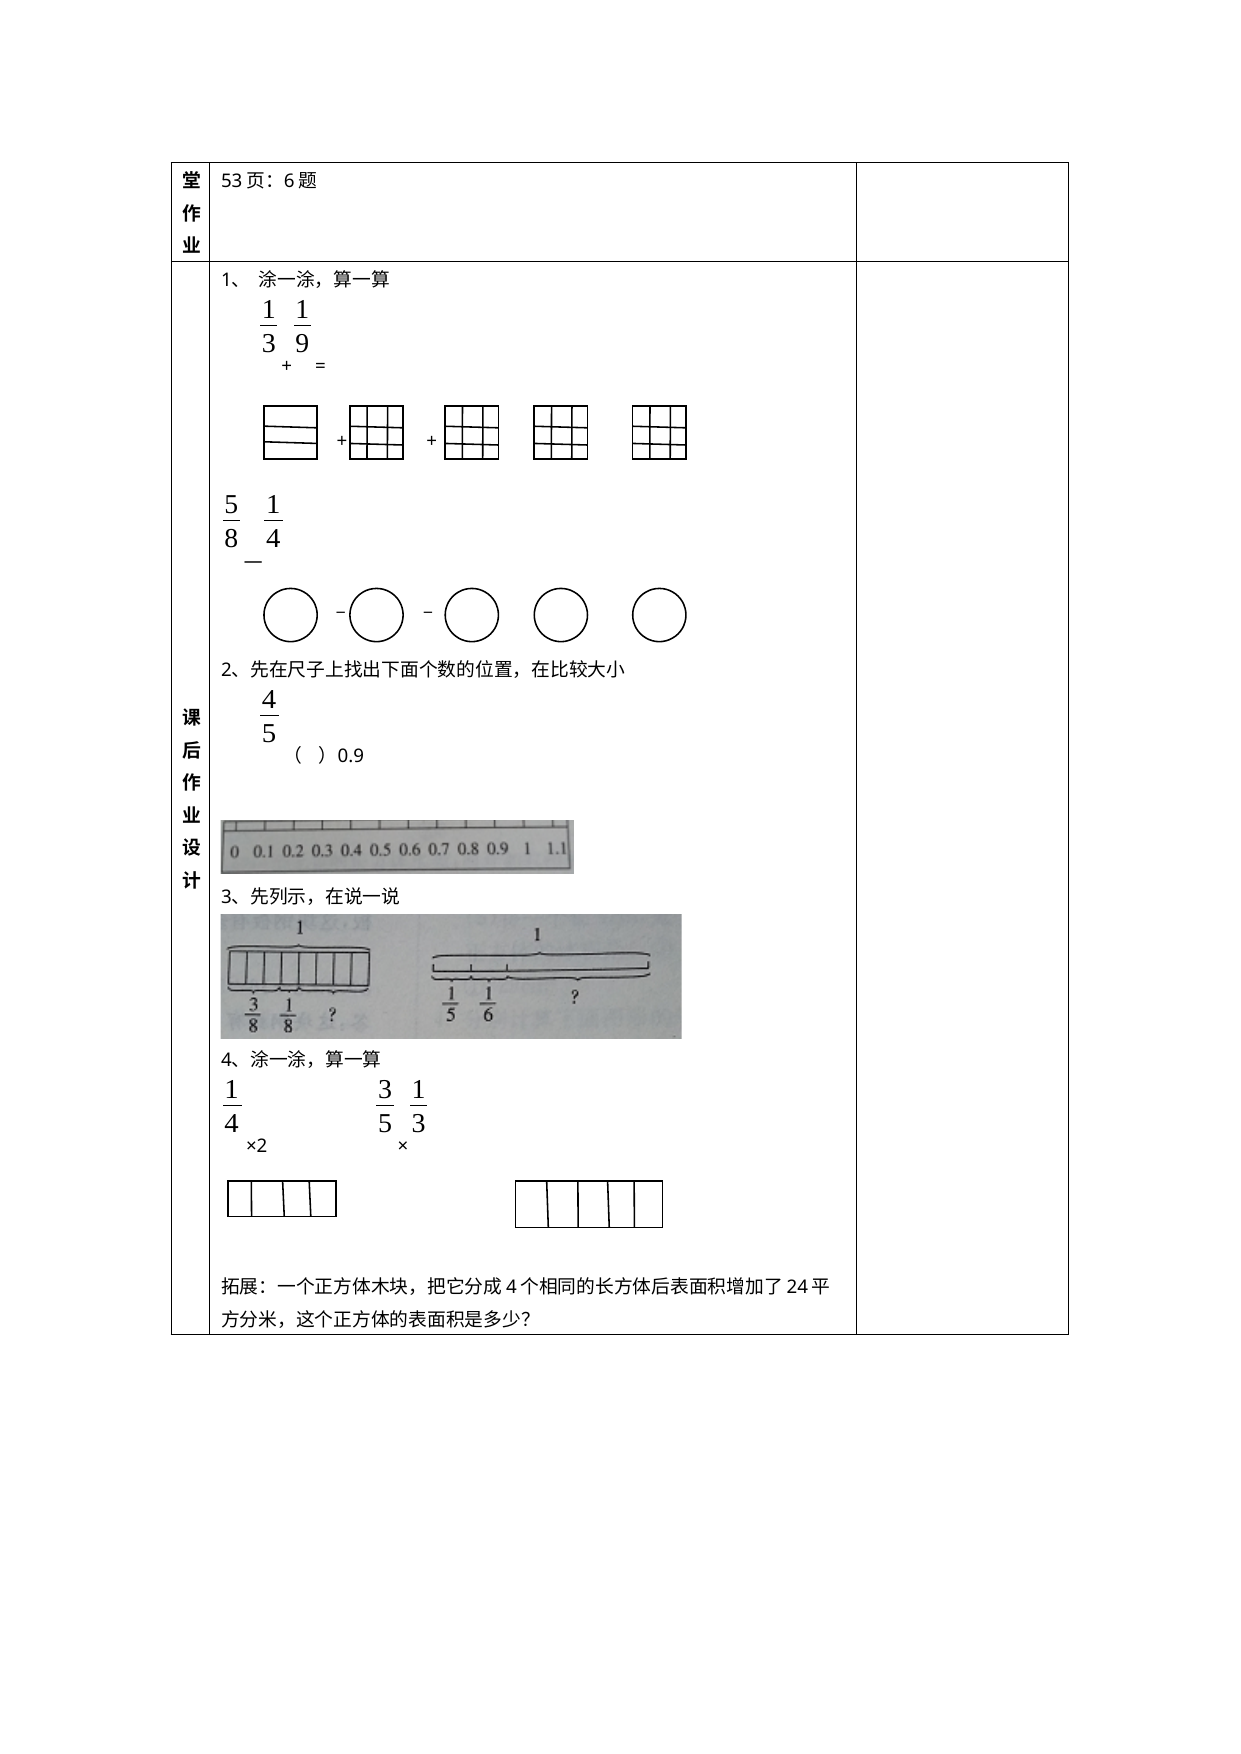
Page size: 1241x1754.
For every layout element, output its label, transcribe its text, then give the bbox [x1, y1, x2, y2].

table_cell [857, 163, 1068, 261]
picture [220, 914, 682, 1039]
table_cell 涂一涂，算一算 += + = + = — _ = _ = 2、先在尺子上找出下面个数的位置，在比较大小 （ ）0.9 3、先列示，在说一说 4、涂一涂，算一算 ×2 × 拓展：一个正方体木块，把它分成4个相同的长方体后表面积增加了24平方分米，这个正方体的表面积是多少？ [210, 262, 856, 1334]
table_cell 课堂作 业 [172, 163, 209, 261]
table_cell 课 后 作 业 设 计 [172, 262, 209, 1334]
picture [220, 820, 574, 874]
table_cell [857, 262, 1068, 1334]
table_cell 课本52页：5题 53页：6题 [210, 163, 856, 261]
